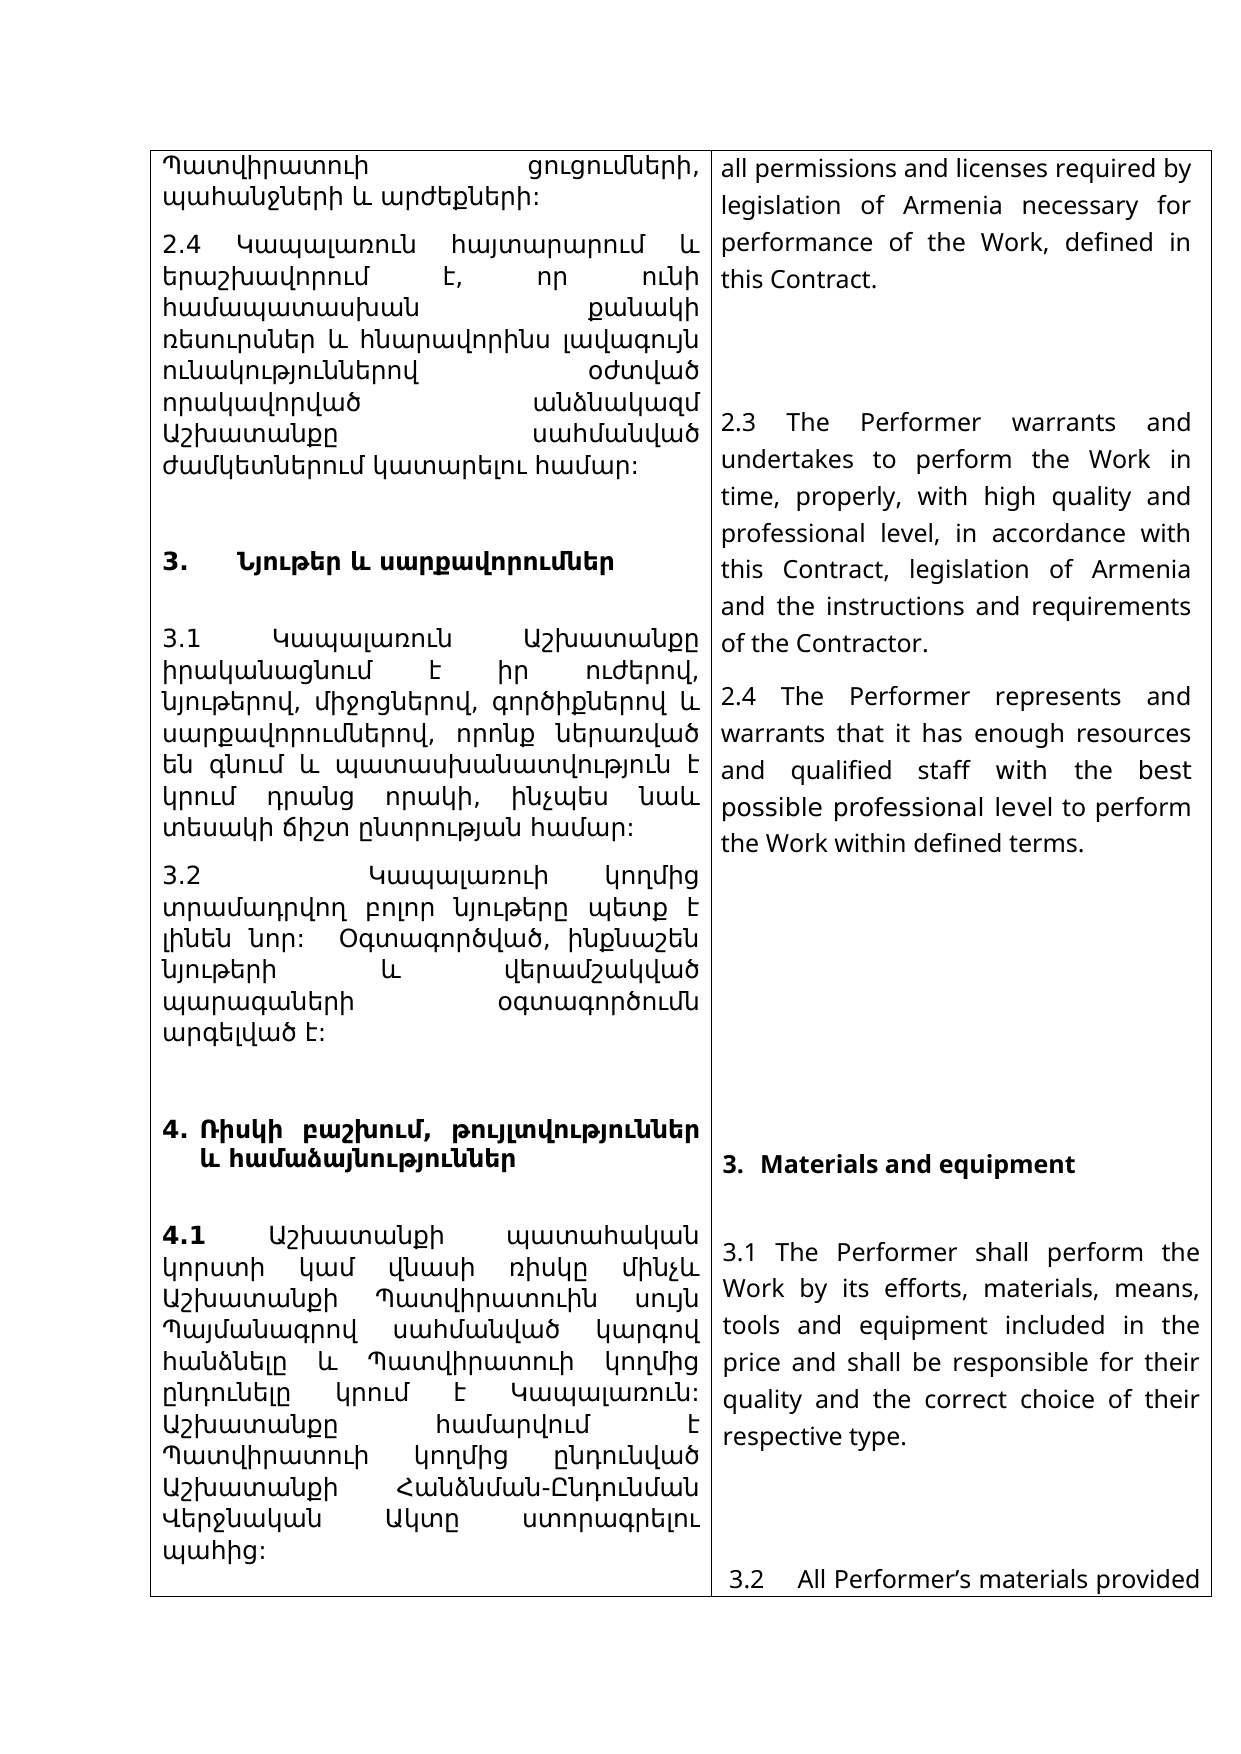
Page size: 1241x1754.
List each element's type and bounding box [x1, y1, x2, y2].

table_header [712, 151, 1211, 1596]
table_header [151, 151, 711, 1596]
